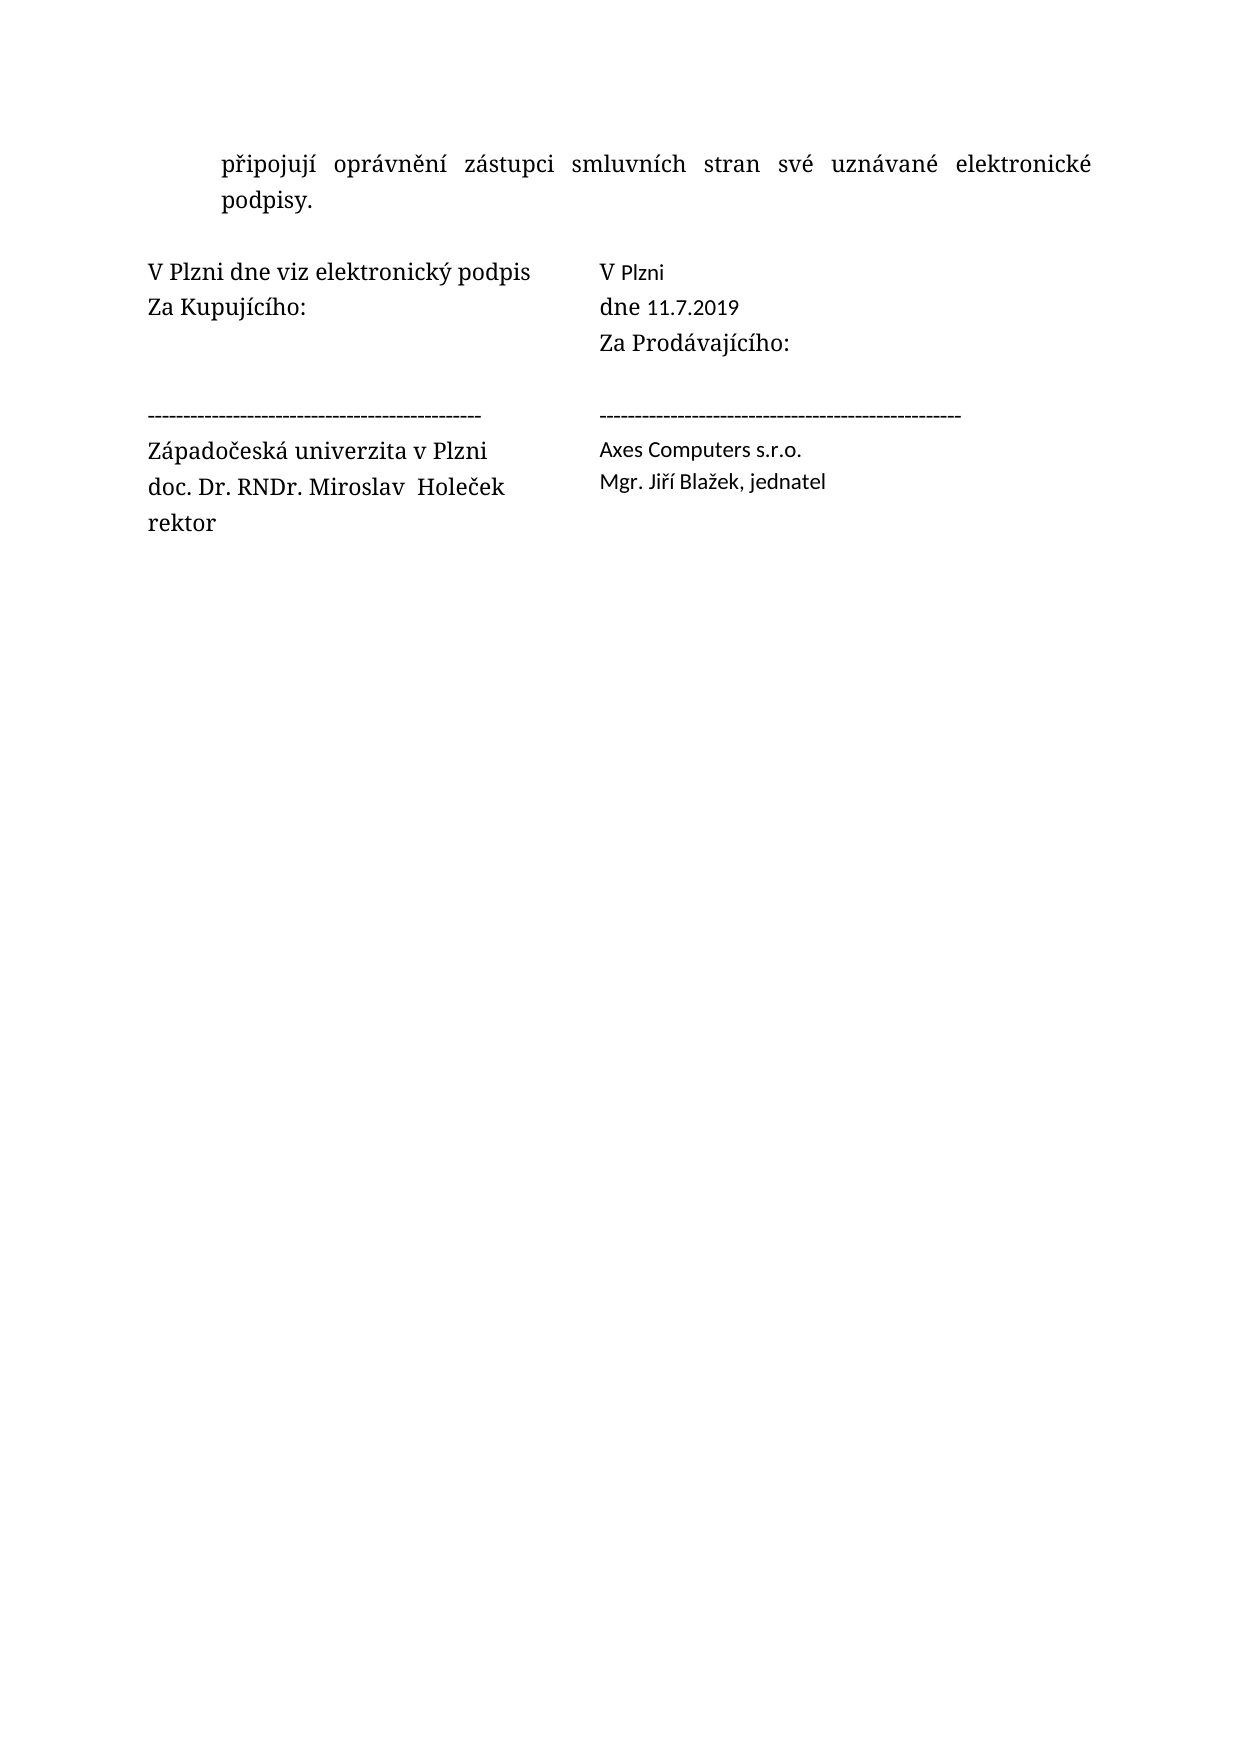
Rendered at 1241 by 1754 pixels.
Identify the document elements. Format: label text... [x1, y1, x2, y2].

table_header V Plzni dne 11.7.2019 Za Prodávajícího: --------------------------------------------------- Axes Computers s.r.o. Mgr. Jiří Blažek, jednatel [588, 255, 1040, 578]
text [148, 148, 1093, 215]
table_header V Plzni dne viz elektronický podpis Za Kupujícího: ----------------------------------------------- Západočeská univerzita v Plzni doc. Dr. RNDr. Miroslav Holeček rektor [136, 255, 588, 578]
